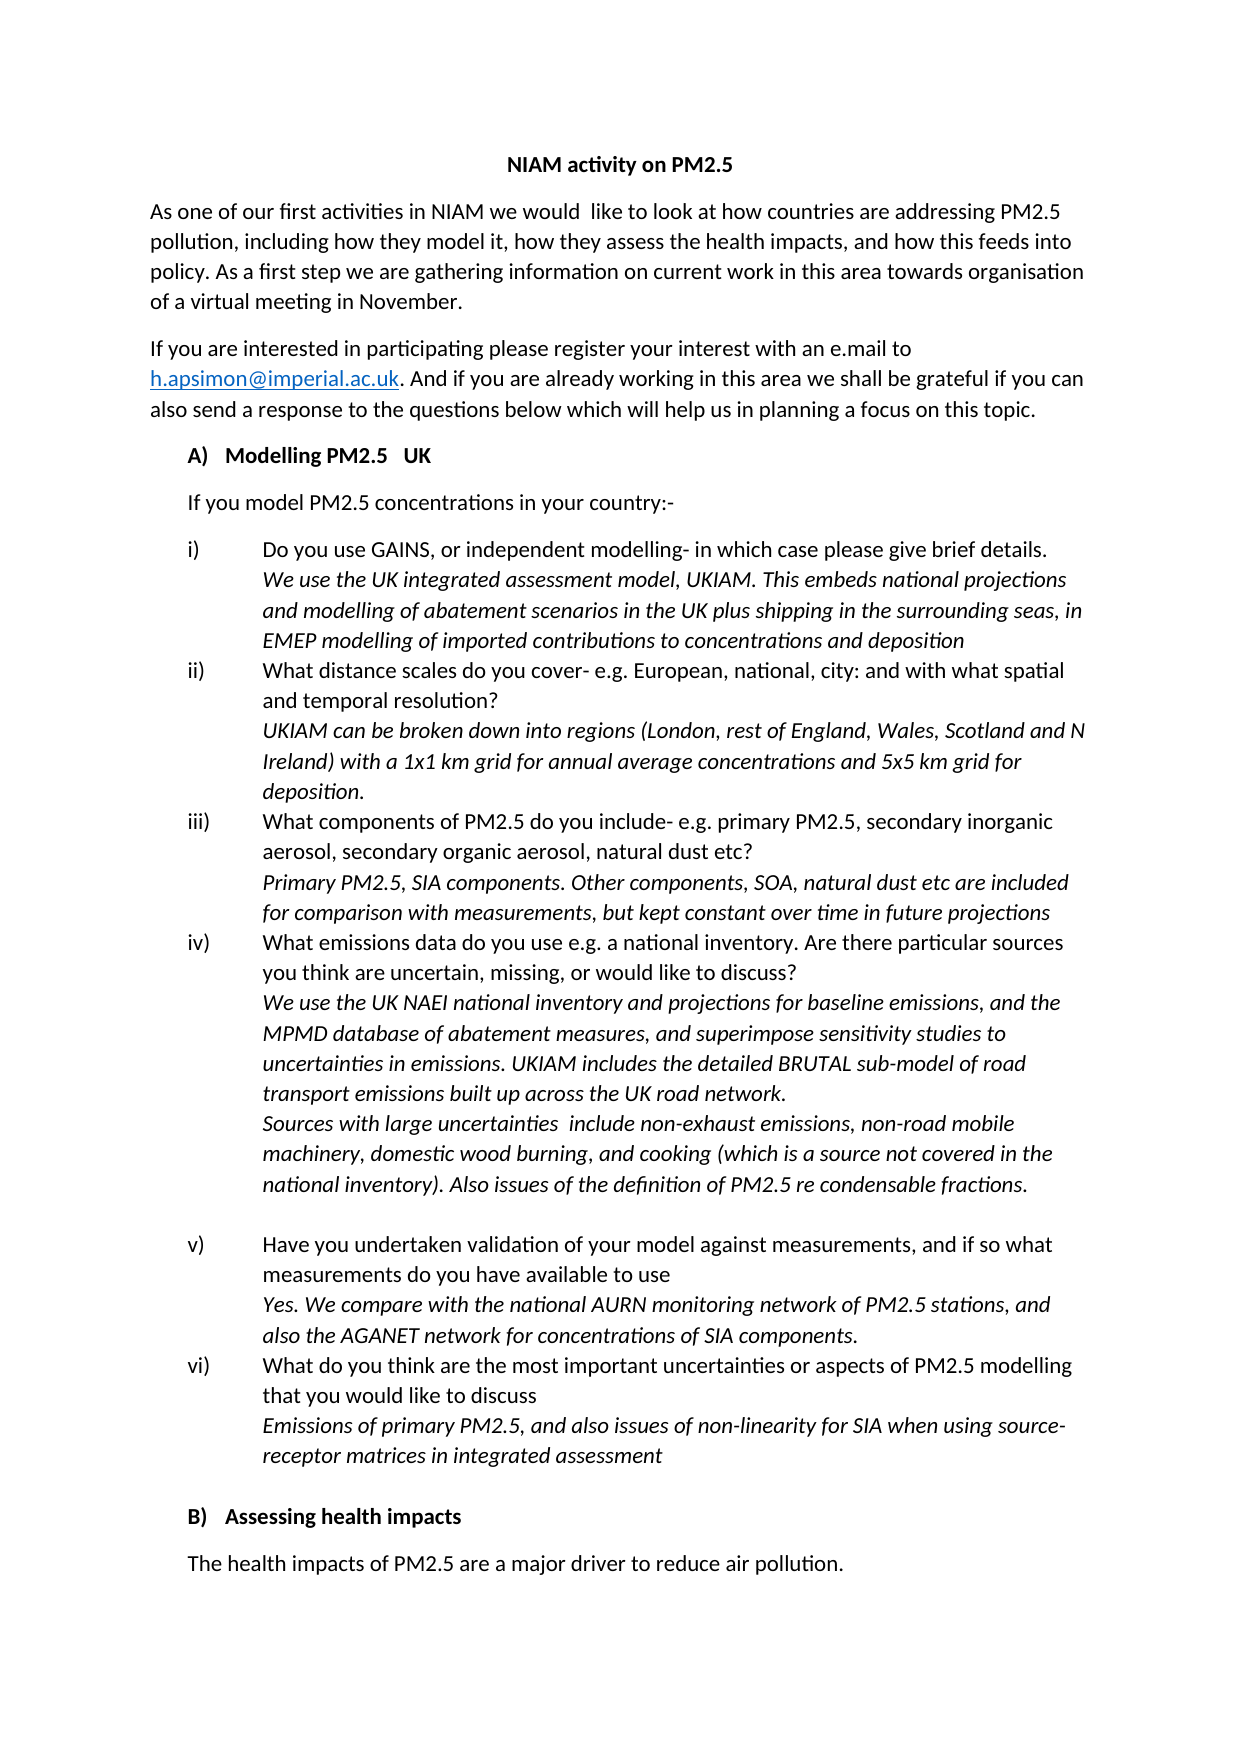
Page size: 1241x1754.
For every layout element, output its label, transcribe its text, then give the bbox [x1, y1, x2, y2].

text If you model PM2.5 concentrations in your country:- [187, 488, 1090, 517]
list UKIAM can be broken down into regions (London, rest of England, Wales, Scotland and N Ireland) with a 1x1 km grid for annual average concentrations and 5x5 km grid for deposition. [262, 717, 1090, 805]
list Have you undertaken validation of your model against measurements, and if so what measurements do you have available to use [187, 1230, 1090, 1288]
list Primary PM2.5, SIA components. Other components, SOA, natural dust etc are included for comparison with measurements, but kept constant over time in future projections [262, 868, 1090, 926]
list Modelling PM2.5 UK [187, 442, 1090, 470]
list Do you use GAINS, or independent modelling- in which case please give brief details. [187, 535, 1090, 563]
list Sources with large uncertainties include non-exhaust emissions, non-road mobile machinery, domestic wood burning, and cooking (which is a source not covered in the national inventory). Also issues of the definition of PM2.5 re condensable fractions. [262, 1109, 1090, 1198]
text The health impacts of PM2.5 are a major driver to reduce air pollution. [187, 1549, 1090, 1577]
list Emissions of primary PM2.5, and also issues of non-linearity for SIA when using source-receptor matrices in integrated assessment [262, 1411, 1090, 1470]
list We use the UK NAEI national inventory and projections for baseline emissions, and the MPMD database of abatement measures, and superimpose sensitivity studies to uncertainties in emissions. UKIAM includes the detailed BRUTAL sub-model of road transport emissions built up across the UK road network. [262, 988, 1090, 1107]
list Yes. We compare with the national AURN monitoring network of PM2.5 stations, and also the AGANET network for concentrations of SIA components. [262, 1291, 1090, 1349]
list What distance scales do you cover- e.g. European, national, city: and with what spatial and temporal resolution? [187, 656, 1090, 714]
text NIAM activity on PM2.5 [150, 150, 1090, 178]
list We use the UK integrated assessment model, UKIAM. This embeds national projections and modelling of abatement scenarios in the UK plus shipping in the surrounding seas, in EMEP modelling of imported contributions to concentrations and deposition [262, 566, 1090, 654]
list Assessing health impacts [187, 1502, 1090, 1530]
text As one of our first activities in NIAM we would like to look at how countries are addressing PM2.5 pollution, including how they model it, how they assess the health impacts, and how this feeds into policy. As a first step we are gathering information on current work in this area towards organisation of a virtual meeting in November. [150, 197, 1090, 316]
list What do you think are the most important uncertainties or aspects of PM2.5 modelling that you would like to discuss [187, 1351, 1090, 1409]
list What emissions data do you use e.g. a national inventory. Are there particular sources you think are uncertain, missing, or would like to discuss? [187, 928, 1090, 986]
list What components of PM2.5 do you include- e.g. primary PM2.5, secondary inorganic aerosol, secondary organic aerosol, natural dust etc? [187, 807, 1090, 866]
text If you are interested in participating please register your interest with an e.mail to h.apsimon@imperial.ac.uk. And if you are already working in this area we shall be grateful if you can also send a response to the questions below which will help us in planning a focus on this topic. [150, 334, 1090, 423]
